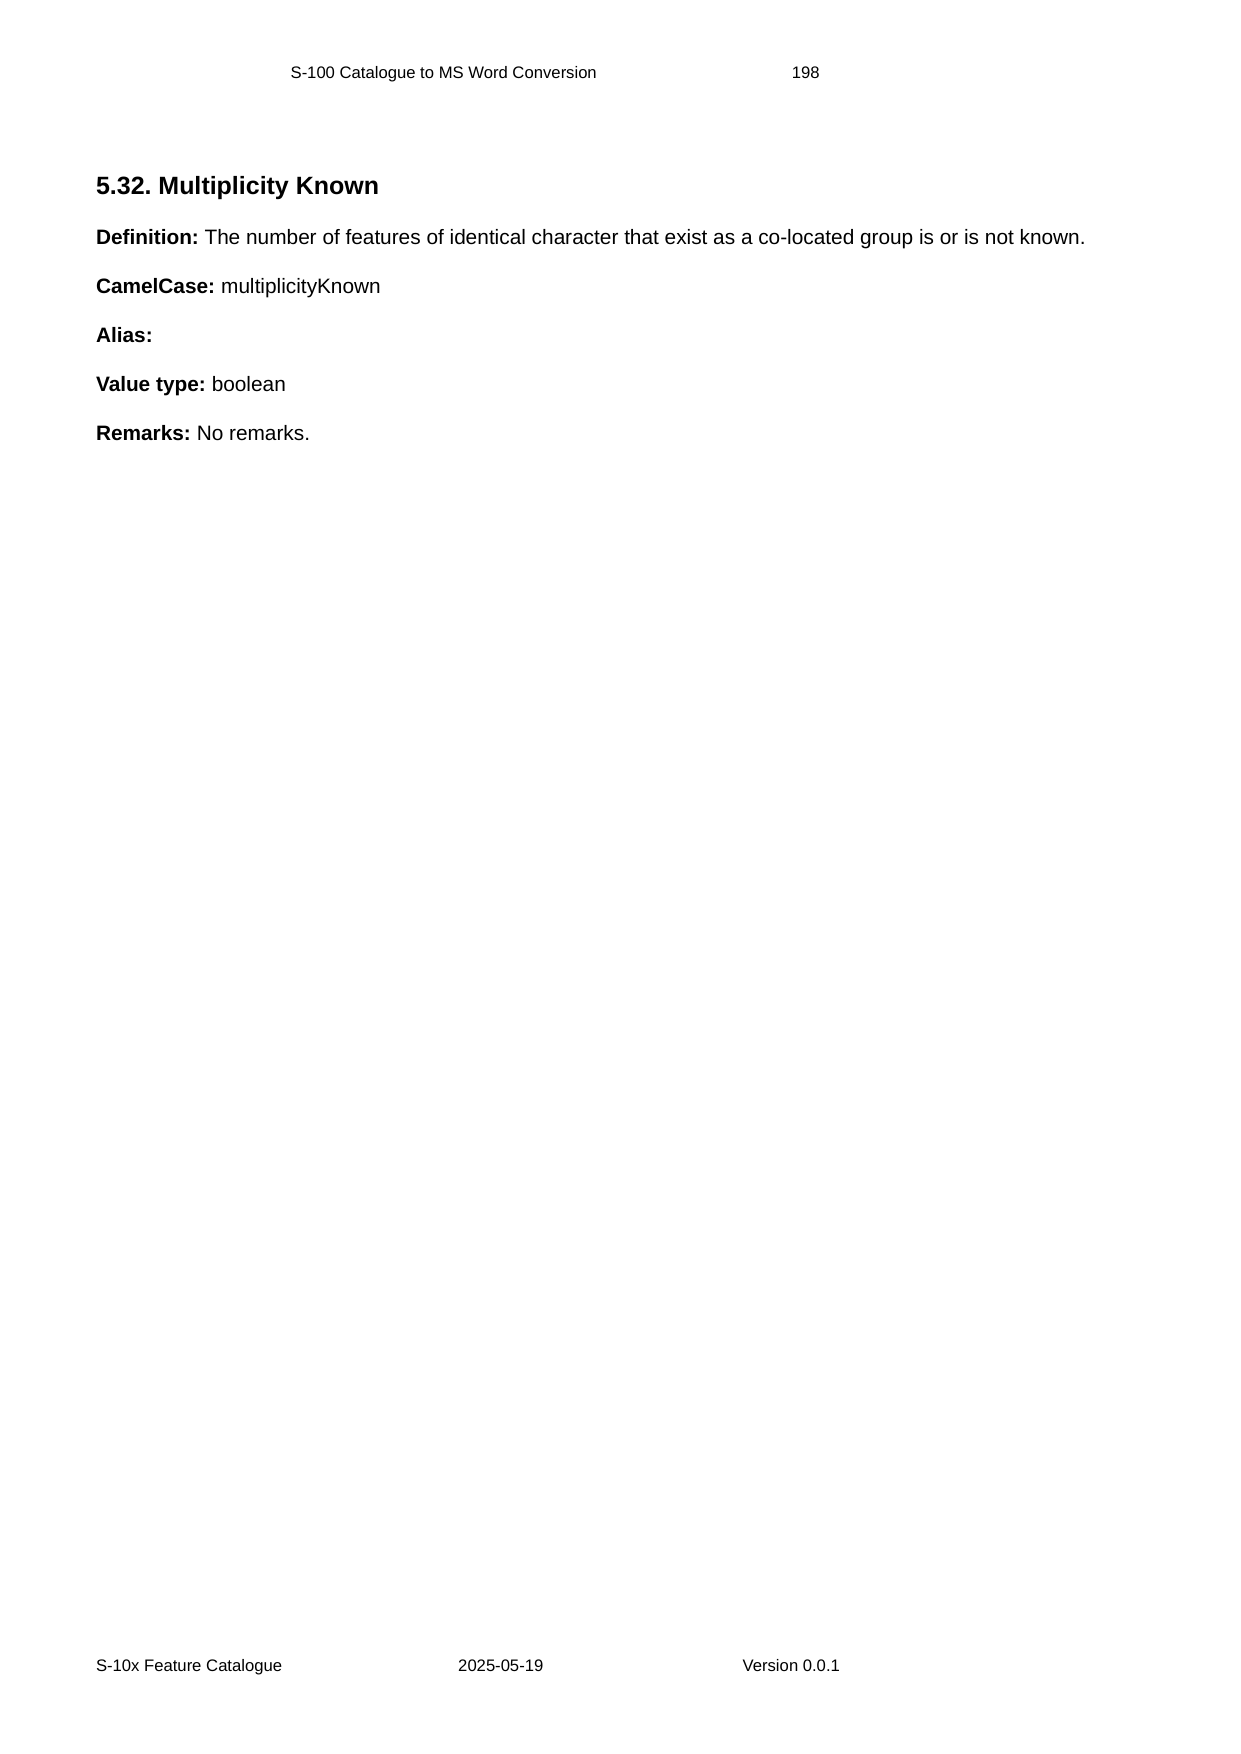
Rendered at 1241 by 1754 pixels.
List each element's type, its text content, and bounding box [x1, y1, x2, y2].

text Alias: [96, 322, 1144, 346]
text 5.32. Multiplicity Known [96, 171, 1144, 199]
text Remarks: No remarks. [96, 420, 1144, 444]
text Value type: boolean [96, 371, 1144, 395]
text Definition: The number of features of identical character that exist as a co-located group is or is not known. [96, 224, 1144, 248]
text CamelCase: multiplicityKnown [96, 273, 1144, 297]
